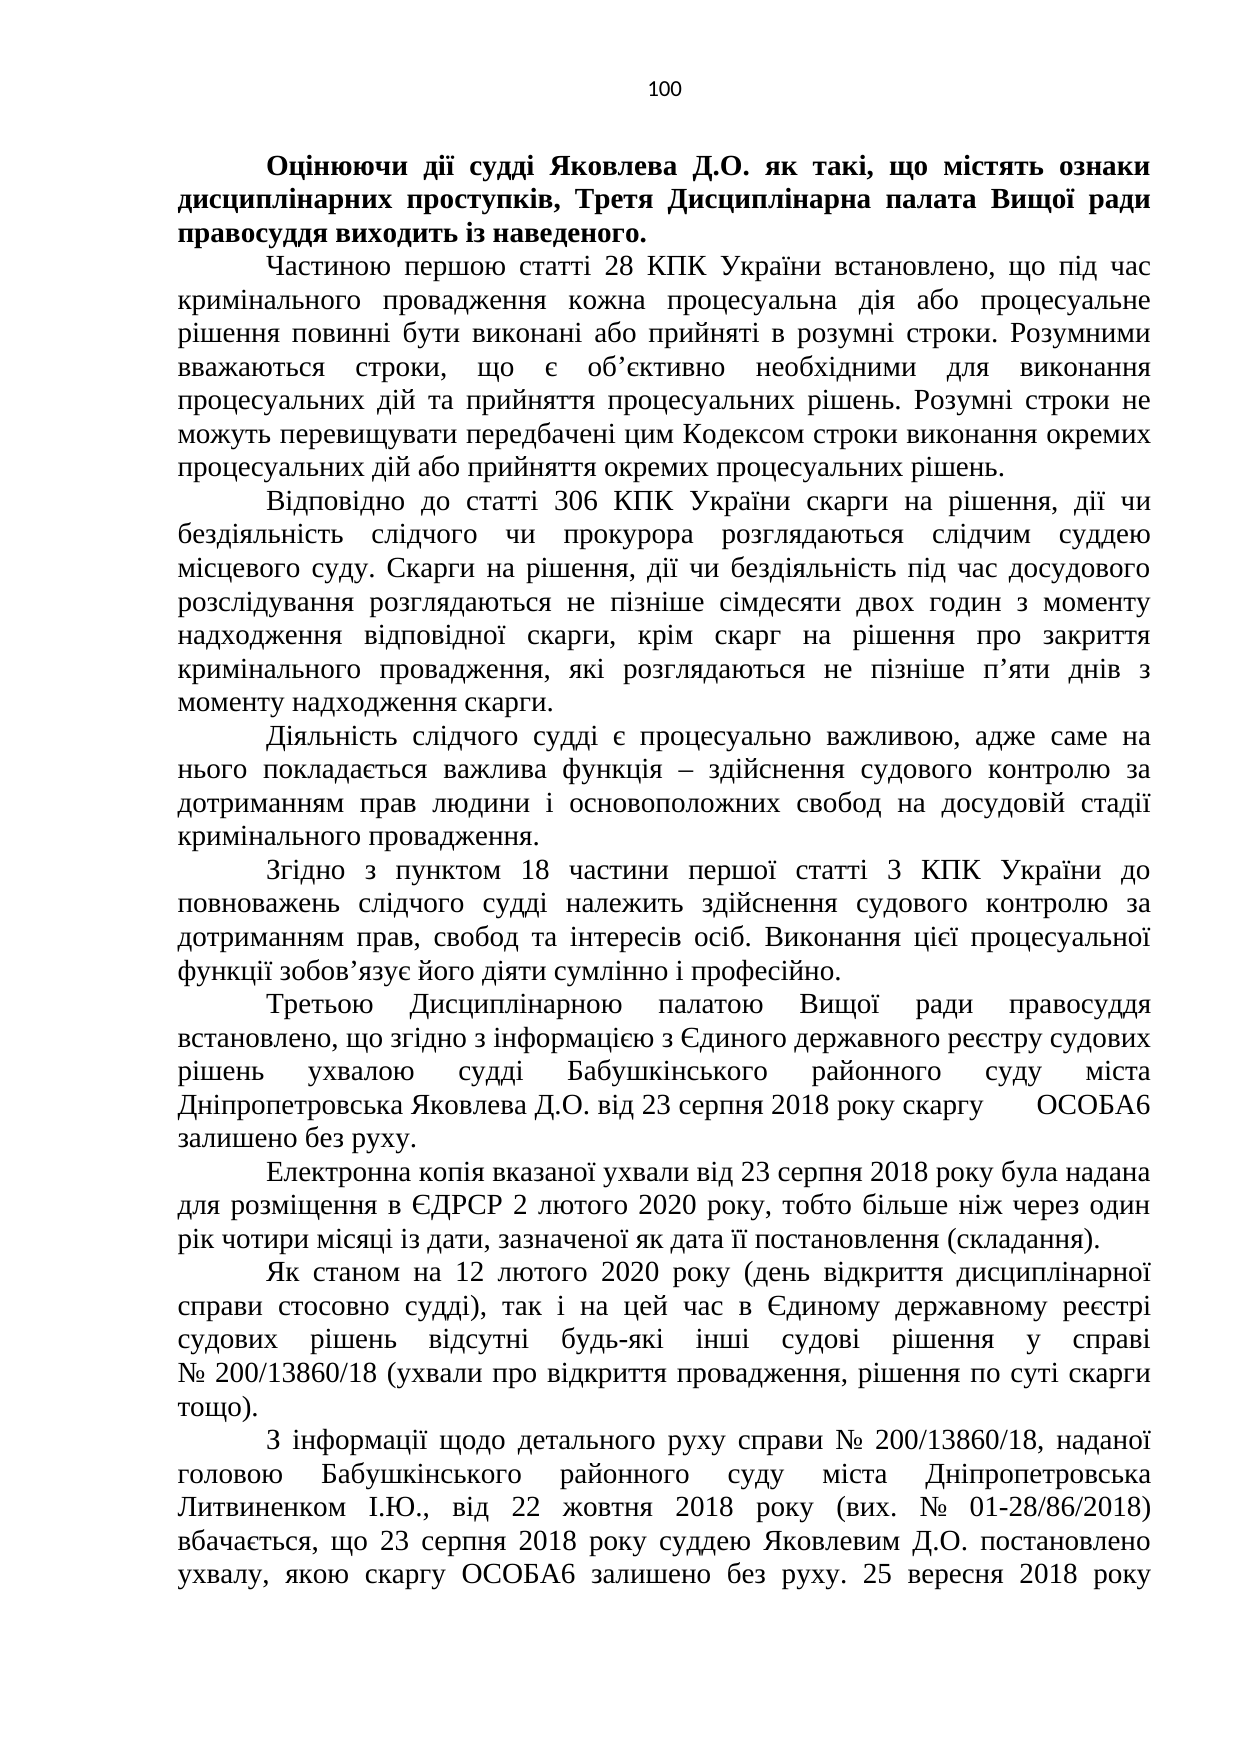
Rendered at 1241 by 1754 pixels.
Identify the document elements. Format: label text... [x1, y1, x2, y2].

text Відповідно до статті 306 КПК України скарги на рішення, дії чи бездіяльність слідчого чи прокурора розглядаються слідчим суддею місцевого суду. Скарги на рішення, дії чи бездіяльність під час досудового розслідування розглядаються не пізніше сімдесяти двох годин з моменту надходження відповідної скарги, крім скарг на рішення про закриття кримінального провадження, які розглядаються не пізніше п’яти днів з моменту надходження скарги. [177, 483, 1152, 718]
text Як станом на 12 лютого 2020 року (день відкриття дисциплінарної справи стосовно судді), так і на цей час в Єдиному державному реєстрі судових рішень відсутні будь-які інші судові рішення у справі № 200/13860/18 (ухвали про відкриття провадження, рішення по суті скарги тощо). [177, 1254, 1152, 1422]
text Електронна копія вказаної ухвали від 23 серпня 2018 року була надана для розміщення в ЄДРСР 2 лютого 2020 року, тобто більше ніж через один рік чотири місяці із дати, зазначеної як дата її постановлення (складання). [177, 1154, 1152, 1254]
text Третьою Дисциплінарною палатою Вищої ради правосуддя встановлено, що згідно з інформацією з Єдиного державного реєстру судових рішень ухвалою судді Бабушкінського районного суду міста Дніпропетровська Яковлева Д.О. від 23 серпня 2018 року скаргу ОСОБА6 залишено без руху. [177, 986, 1152, 1154]
text Частиною першою статті 28 КПК України встановлено, що під час кримінального провадження кожна процесуальна дія або процесуальне рішення повинні бути виконані або прийняті в розумні строки. Розумними вважаються строки, що є об’єктивно необхідними для виконання процесуальних дій та прийняття процесуальних рішень. Розумні строки не можуть перевищувати передбачені цим Кодексом строки виконання окремих процесуальних дій або прийняття окремих процесуальних рішень. [177, 248, 1152, 483]
text Діяльність слідчого судді є процесуально важливою, адже саме на нього покладається важлива функція – здійснення судового контролю за дотриманням прав людини і основоположних свобод на досудовій стадії кримінального провадження. [177, 718, 1152, 852]
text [177, 1422, 1152, 1590]
text Оцінюючи дії судді Яковлева Д.О. як такі, що містять ознаки дисциплінарних проступків, Третя Дисциплінарна палата Вищої ради правосуддя виходить із наведеного. [177, 148, 1152, 248]
text Згідно з пунктом 18 частини першої статті 3 КПК України до повноважень слідчого судді належить здійснення судового контролю за дотриманням прав, свобод та інтересів осіб. Виконання цієї процесуальної функції зобов’язує його діяти сумлінно і професійно. [177, 852, 1152, 986]
